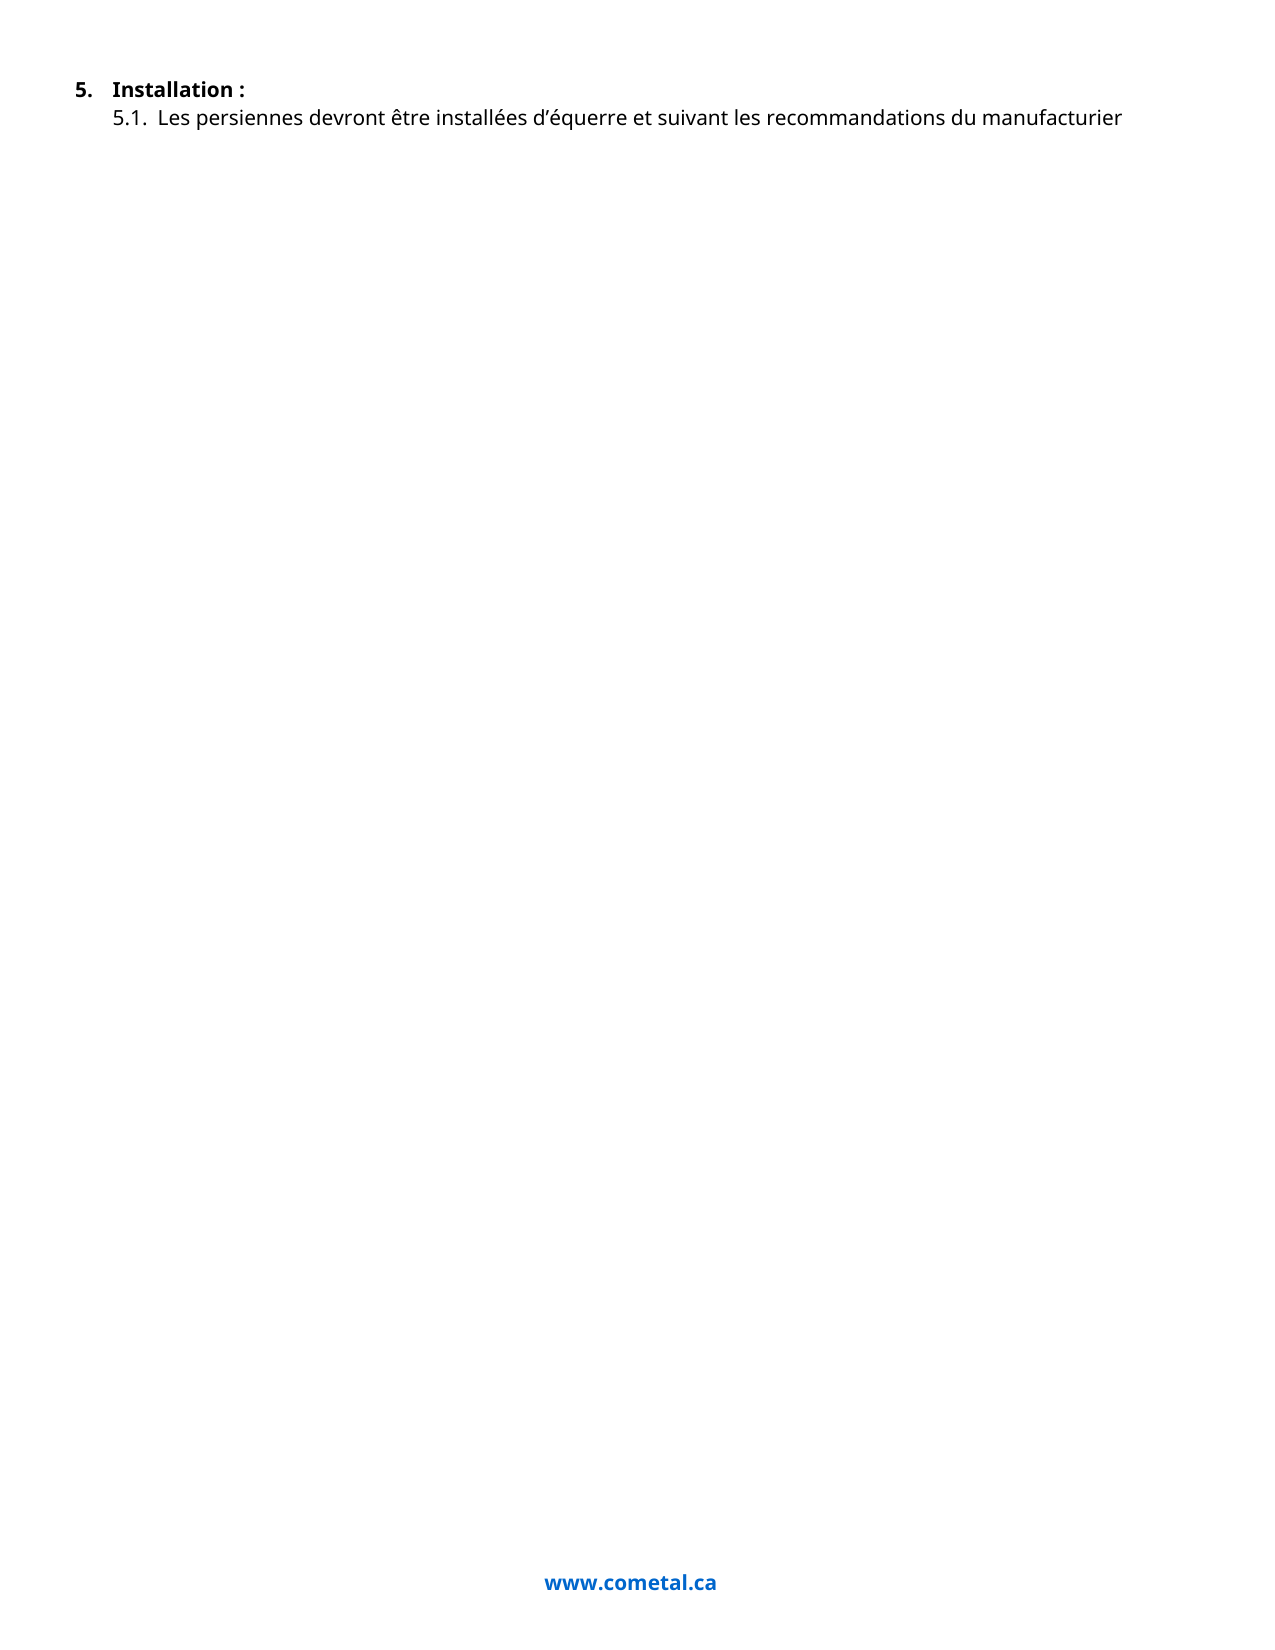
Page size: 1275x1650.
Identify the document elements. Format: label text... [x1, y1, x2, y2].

list Installation : [75, 75, 1186, 103]
list Les persiennes devront être installées d’équerre et suivant les recommandations du manufacturier [112, 103, 1186, 132]
